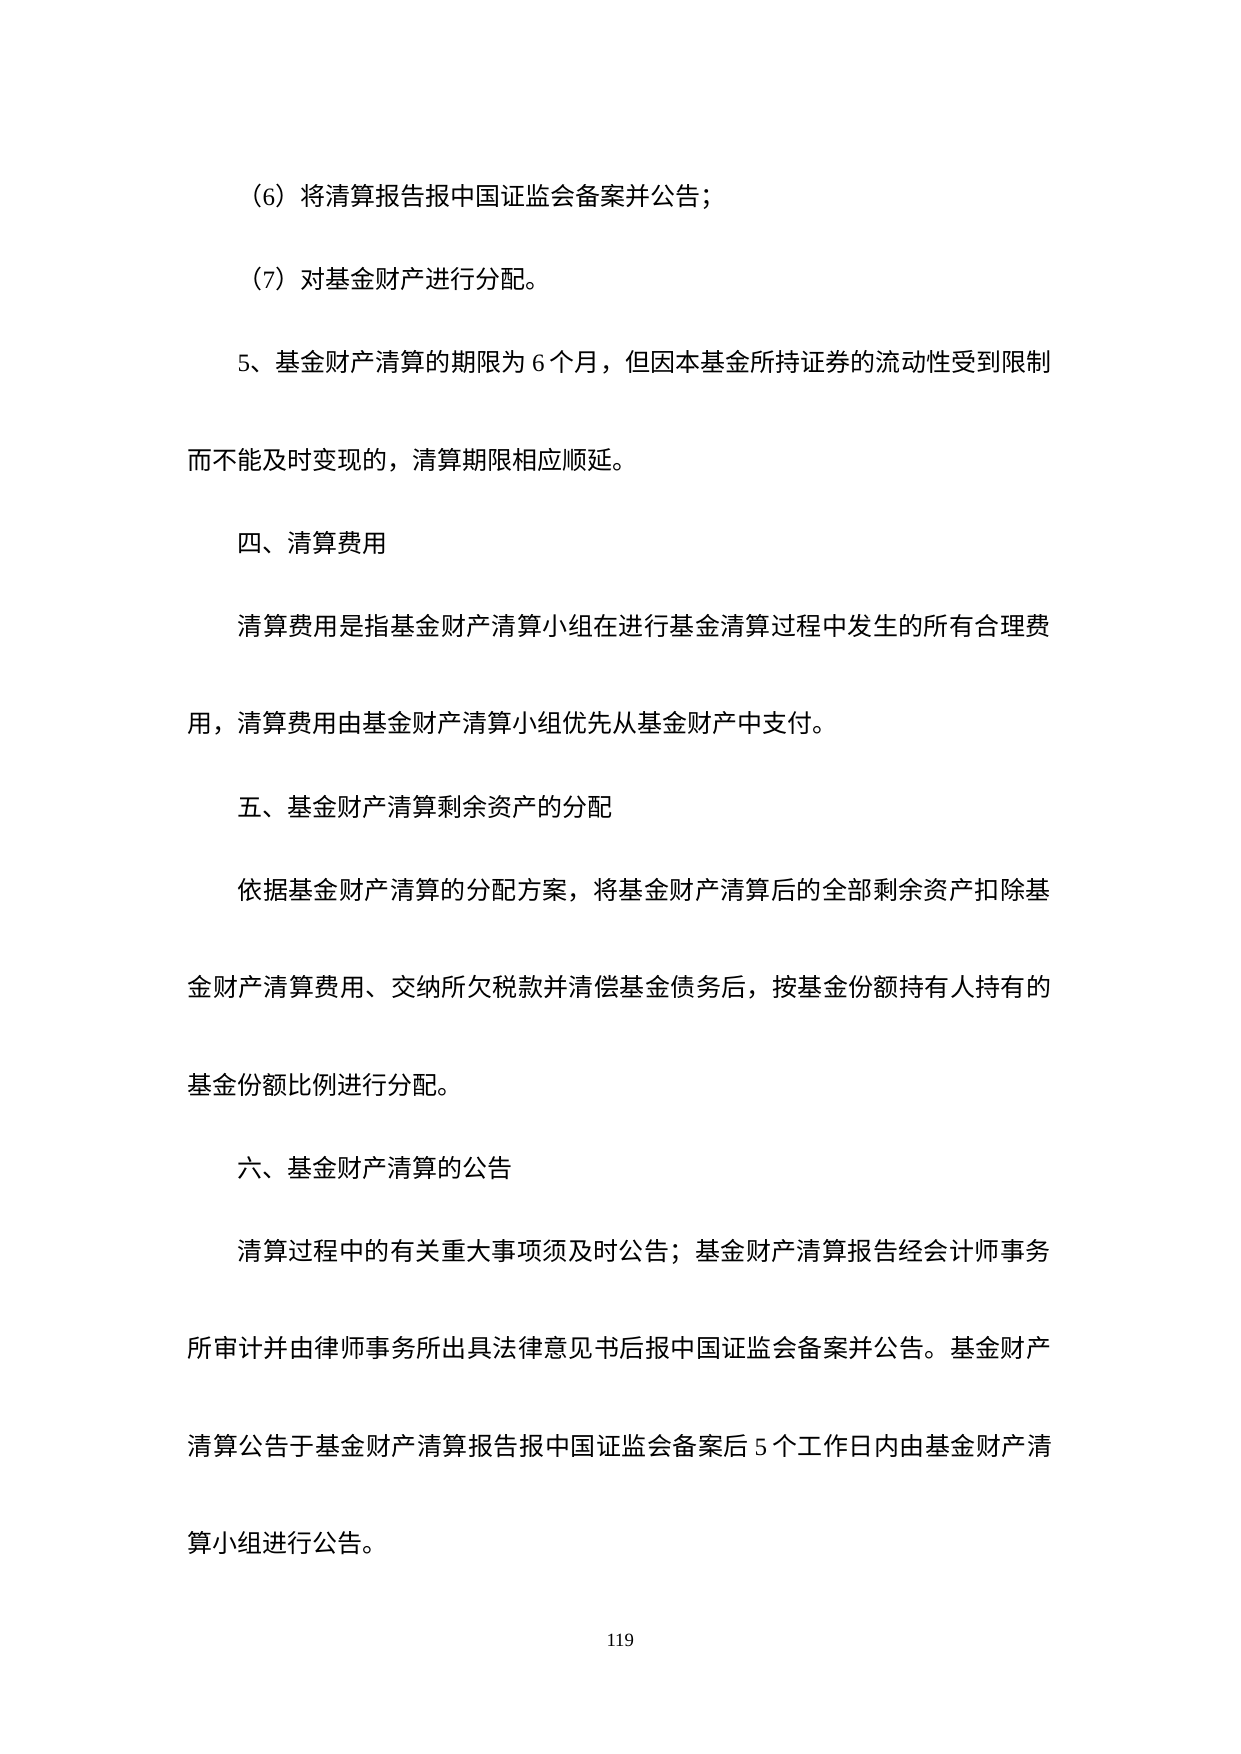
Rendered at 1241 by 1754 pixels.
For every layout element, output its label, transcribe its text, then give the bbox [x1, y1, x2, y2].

text （6）将清算报告报中国证监会备案并公告； [187, 162, 1053, 227]
text 五、基金财产清算剩余资产的分配 [187, 773, 1053, 838]
text 清算过程中的有关重大事项须及时公告；基金财产清算报告经会计师事务所审计并由律师事务所出具法律意见书后报中国证监会备案并公告。基金财产清算公告于基金财产清算报告报中国证监会备案后5个工作日内由基金财产清算小组进行公告。 [187, 1217, 1053, 1574]
text 5、基金财产清算的期限为6个月，但因本基金所持证券的流动性受到限制而不能及时变现的，清算期限相应顺延。 [187, 328, 1053, 491]
text 四、清算费用 [187, 509, 1053, 574]
text 依据基金财产清算的分配方案，将基金财产清算后的全部剩余资产扣除基金财产清算费用、交纳所欠税款并清偿基金债务后，按基金份额持有人持有的基金份额比例进行分配。 [187, 856, 1053, 1116]
text 六、基金财产清算的公告 [187, 1134, 1053, 1199]
text 清算费用是指基金财产清算小组在进行基金清算过程中发生的所有合理费用，清算费用由基金财产清算小组优先从基金财产中支付。 [187, 592, 1053, 754]
text （7）对基金财产进行分配。 [187, 245, 1053, 310]
